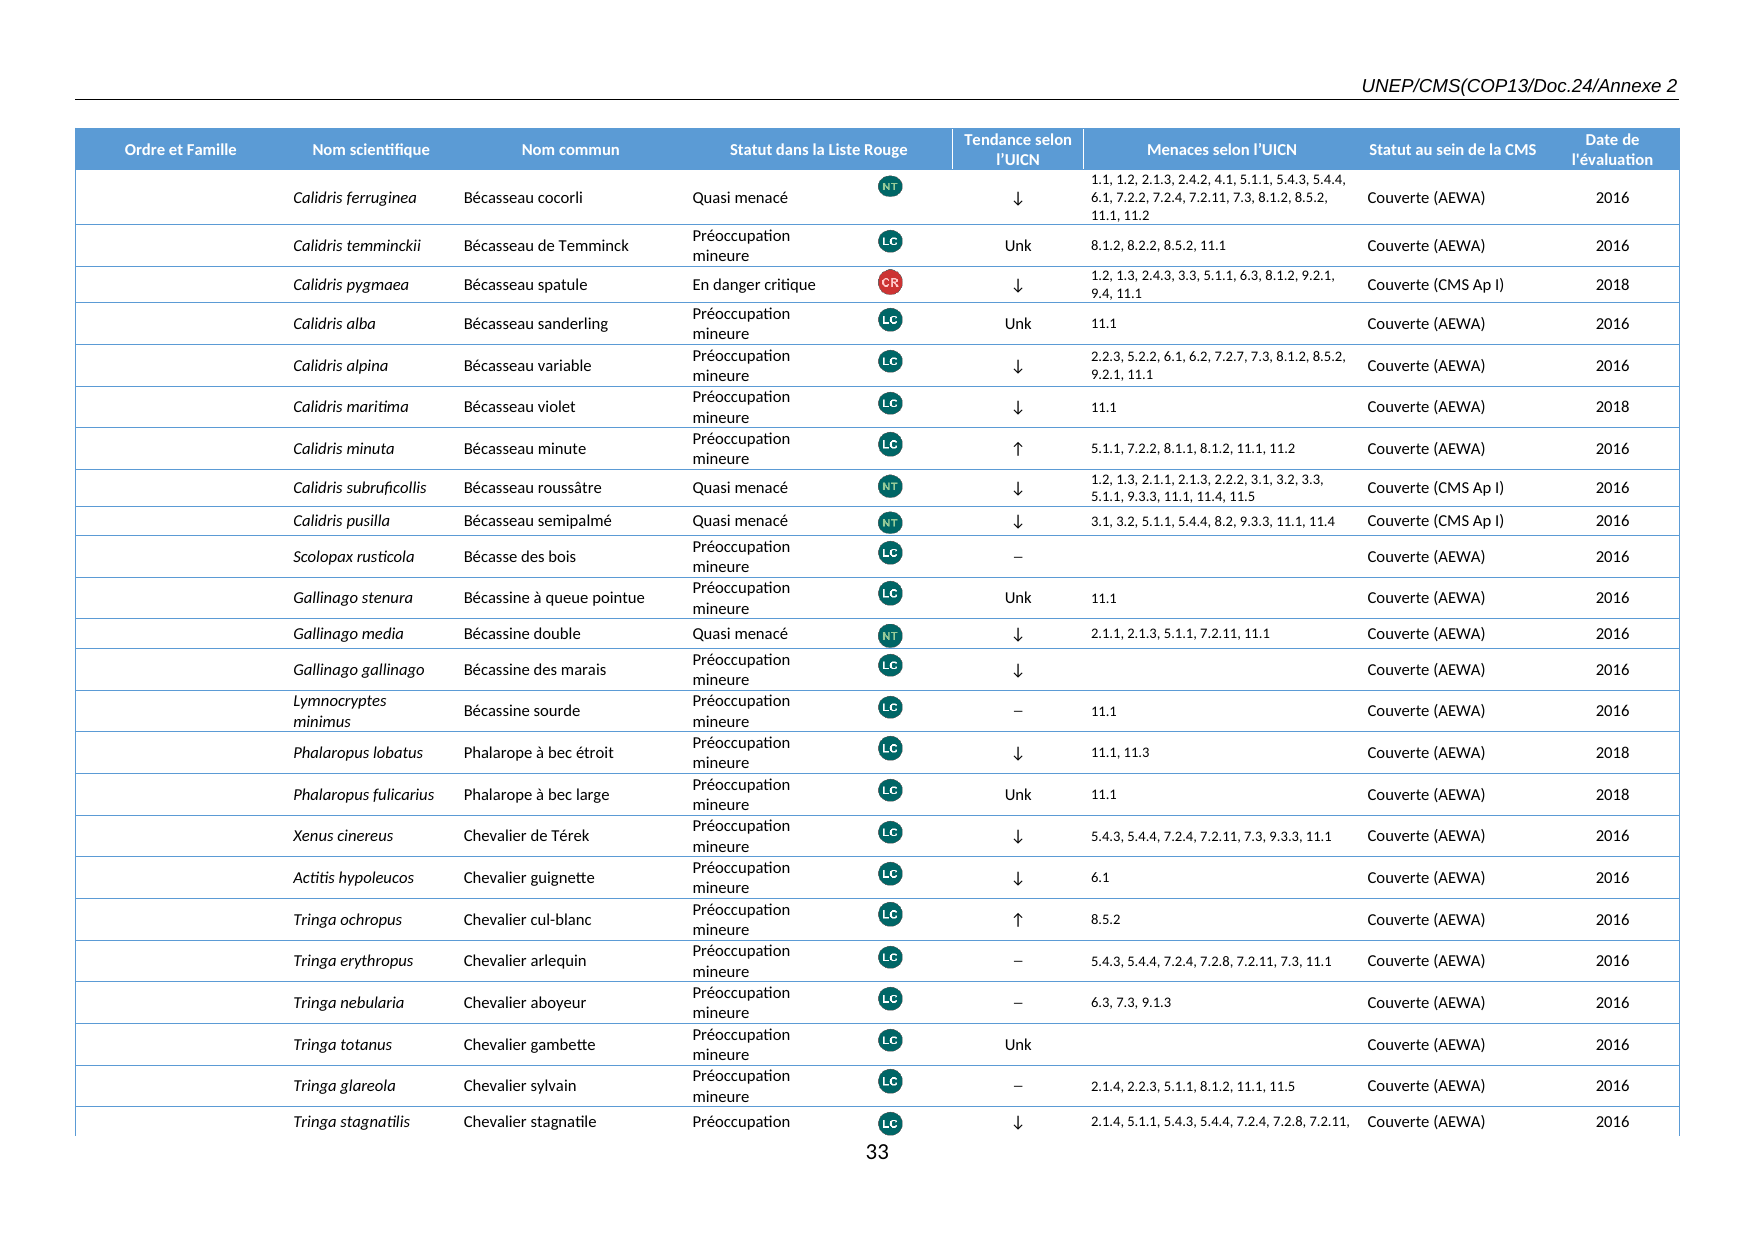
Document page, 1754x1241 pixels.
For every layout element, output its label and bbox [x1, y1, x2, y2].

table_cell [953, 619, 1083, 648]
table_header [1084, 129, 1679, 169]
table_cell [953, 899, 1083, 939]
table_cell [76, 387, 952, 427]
picture [877, 653, 903, 677]
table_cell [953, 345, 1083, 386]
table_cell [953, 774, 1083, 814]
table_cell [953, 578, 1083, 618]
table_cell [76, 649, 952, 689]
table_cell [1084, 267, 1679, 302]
picture [877, 1068, 903, 1094]
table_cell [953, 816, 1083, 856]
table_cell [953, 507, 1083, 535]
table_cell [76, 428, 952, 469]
picture [877, 175, 903, 197]
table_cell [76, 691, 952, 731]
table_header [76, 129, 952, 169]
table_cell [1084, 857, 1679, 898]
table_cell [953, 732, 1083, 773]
picture [877, 695, 903, 719]
picture [877, 540, 903, 565]
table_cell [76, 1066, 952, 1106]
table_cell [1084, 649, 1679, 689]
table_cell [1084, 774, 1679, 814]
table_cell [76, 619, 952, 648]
picture [877, 778, 903, 802]
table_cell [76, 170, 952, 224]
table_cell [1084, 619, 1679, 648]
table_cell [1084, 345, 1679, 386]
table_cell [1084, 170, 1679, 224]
picture [877, 349, 903, 373]
picture [877, 735, 903, 761]
picture [877, 902, 903, 927]
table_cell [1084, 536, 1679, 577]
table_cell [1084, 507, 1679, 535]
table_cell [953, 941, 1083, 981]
picture [877, 861, 903, 886]
picture [877, 431, 903, 457]
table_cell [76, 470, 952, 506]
picture [877, 391, 903, 415]
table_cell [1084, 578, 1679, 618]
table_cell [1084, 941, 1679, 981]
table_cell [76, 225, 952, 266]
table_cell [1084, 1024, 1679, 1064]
picture [877, 229, 903, 253]
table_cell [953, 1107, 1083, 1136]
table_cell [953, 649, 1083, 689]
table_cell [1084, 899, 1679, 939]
picture [877, 986, 903, 1011]
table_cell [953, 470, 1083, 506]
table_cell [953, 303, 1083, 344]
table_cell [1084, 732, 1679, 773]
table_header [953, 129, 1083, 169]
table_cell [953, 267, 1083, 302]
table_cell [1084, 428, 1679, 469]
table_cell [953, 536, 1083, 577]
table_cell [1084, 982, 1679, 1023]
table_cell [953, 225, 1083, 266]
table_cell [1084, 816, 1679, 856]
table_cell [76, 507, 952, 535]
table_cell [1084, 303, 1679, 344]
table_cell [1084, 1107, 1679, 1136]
picture [877, 511, 903, 534]
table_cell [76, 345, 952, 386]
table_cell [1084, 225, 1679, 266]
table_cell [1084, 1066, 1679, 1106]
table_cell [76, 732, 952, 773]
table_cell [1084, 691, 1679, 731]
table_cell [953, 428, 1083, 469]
picture [877, 1111, 903, 1136]
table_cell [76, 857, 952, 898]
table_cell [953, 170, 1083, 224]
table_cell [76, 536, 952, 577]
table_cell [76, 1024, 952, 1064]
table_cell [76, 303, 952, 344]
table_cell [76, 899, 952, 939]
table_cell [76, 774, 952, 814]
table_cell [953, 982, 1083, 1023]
picture [877, 269, 903, 295]
picture [877, 945, 903, 969]
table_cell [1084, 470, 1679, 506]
picture [877, 624, 903, 648]
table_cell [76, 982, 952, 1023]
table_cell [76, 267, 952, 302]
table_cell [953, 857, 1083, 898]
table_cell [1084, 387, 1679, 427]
picture [877, 1028, 903, 1052]
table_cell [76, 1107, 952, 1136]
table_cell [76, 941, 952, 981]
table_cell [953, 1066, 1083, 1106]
picture [877, 307, 903, 332]
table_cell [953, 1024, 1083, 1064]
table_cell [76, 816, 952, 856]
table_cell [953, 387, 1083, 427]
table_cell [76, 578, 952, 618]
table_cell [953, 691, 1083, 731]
picture [877, 474, 903, 498]
picture [877, 580, 903, 606]
picture [877, 820, 903, 844]
